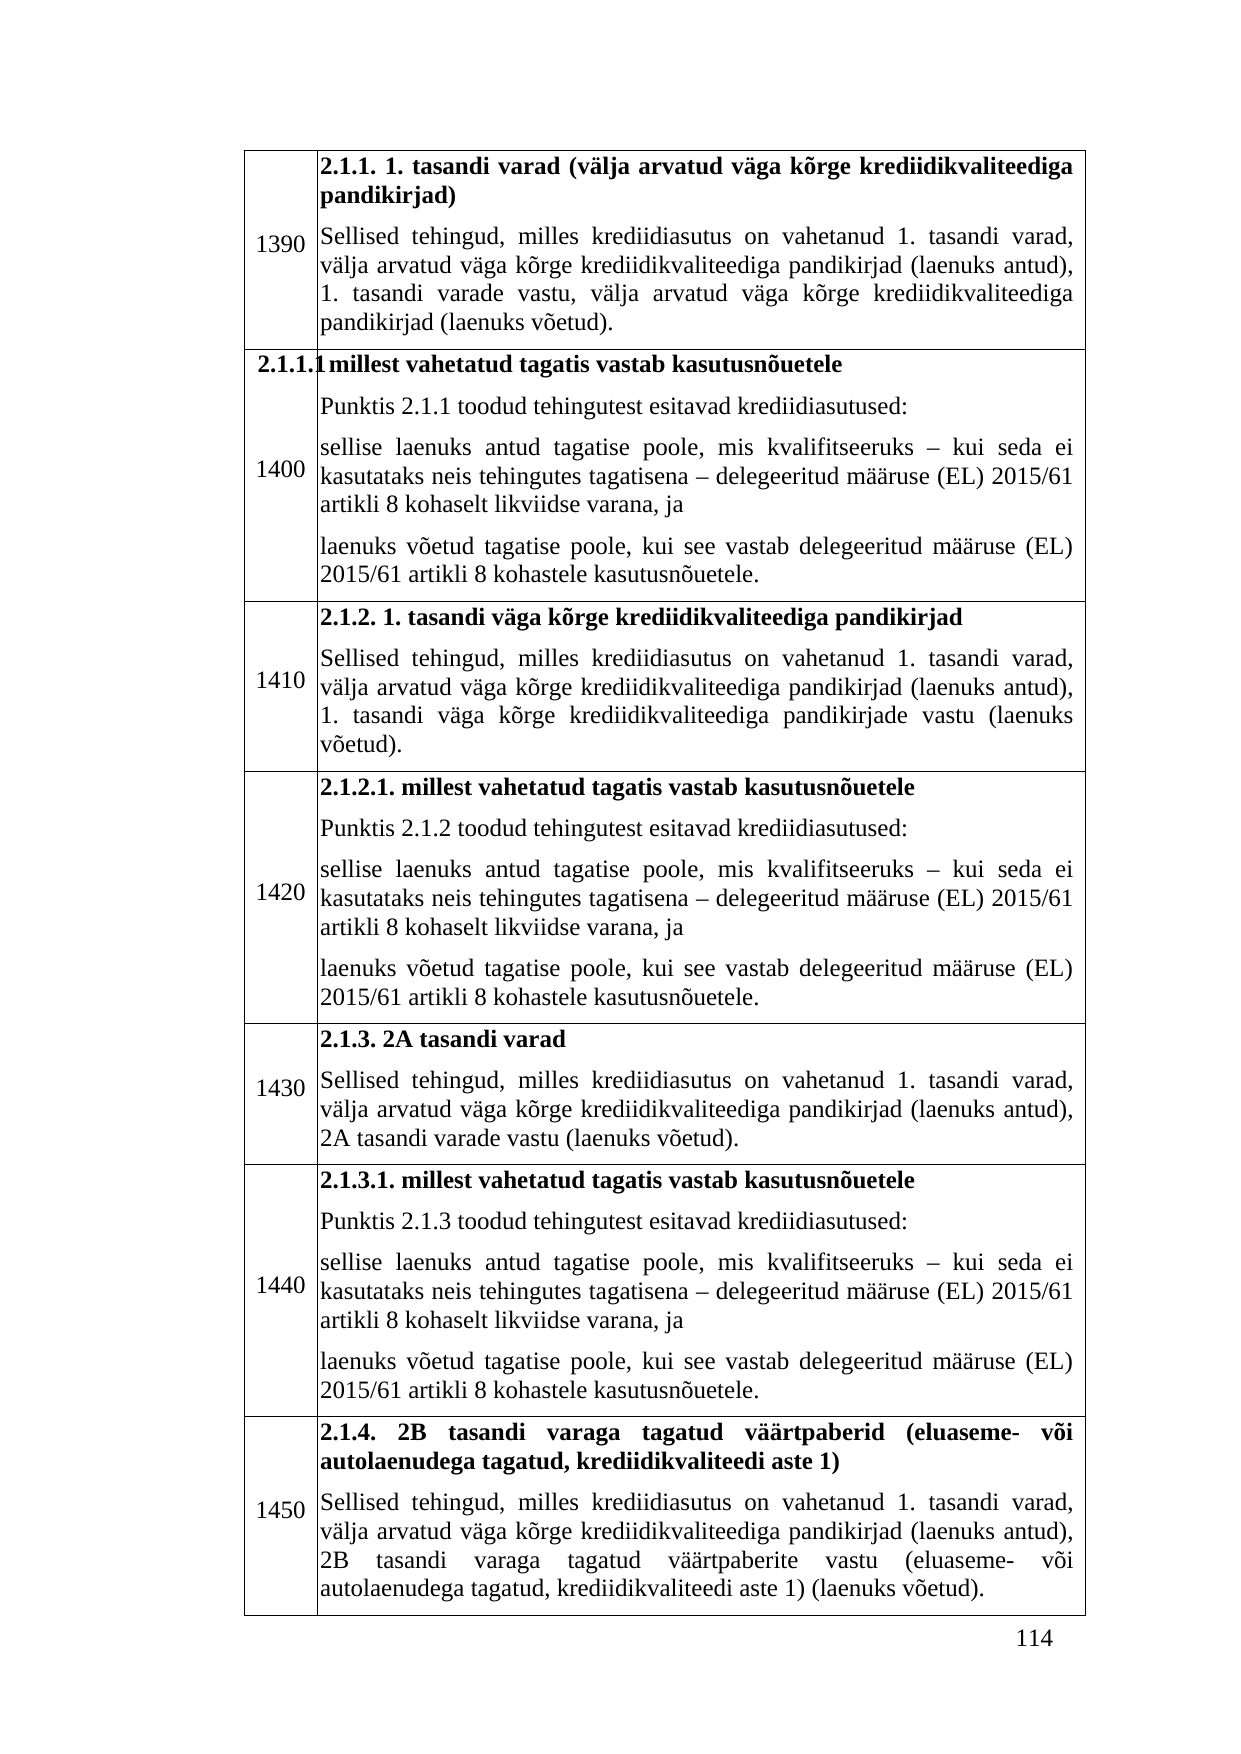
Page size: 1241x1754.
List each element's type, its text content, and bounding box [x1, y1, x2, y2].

table_cell 2.1.3. 2A tasandi varad Sellised tehingud, milles krediidiasutus on vahetanud 1. tasandi varad, välja arvatud väga kõrge krediidikvaliteediga pandikirjad (laenuks antud), 2A tasandi varade vastu (laenuks võetud). [318, 1024, 1085, 1164]
table_cell millest vahetatud tagatis vastab kasutusnõuetele Punktis 2.1.1 toodud tehingutest esitavad krediidiasutused: sellise laenuks antud tagatise poole, mis kvalifitseeruks – kui seda ei kasutataks neis tehingutes tagatisena – delegeeritud määruse (EL) 2015/61 artikli 8 kohaselt likviidse varana, ja laenuks võetud tagatise poole, kui see vastab delegeeritud määruse (EL) 2015/61 artikli 8 kohastele kasutusnõuetele. [318, 350, 1085, 601]
table_cell 1450 [245, 1417, 317, 1615]
table_cell 2.1.3.1. millest vahetatud tagatis vastab kasutusnõuetele Punktis 2.1.3 toodud tehingutest esitavad krediidiasutused: sellise laenuks antud tagatise poole, mis kvalifitseeruks – kui seda ei kasutataks neis tehingutes tagatisena – delegeeritud määruse (EL) 2015/61 artikli 8 kohaselt likviidse varana, ja laenuks võetud tagatise poole, kui see vastab delegeeritud määruse (EL) 2015/61 artikli 8 kohastele kasutusnõuetele. [318, 1165, 1085, 1416]
table_cell 2.1.2. 1. tasandi väga kõrge krediidikvaliteediga pandikirjad Sellised tehingud, milles krediidiasutus on vahetanud 1. tasandi varad, välja arvatud väga kõrge krediidikvaliteediga pandikirjad (laenuks antud), 1. tasandi väga kõrge krediidikvaliteediga pandikirjade vastu (laenuks võetud). [318, 602, 1085, 771]
table_cell 2.1.4. 2B tasandi varaga tagatud väärtpaberid (eluaseme- või autolaenudega tagatud, krediidikvaliteedi aste 1) Sellised tehingud, milles krediidiasutus on vahetanud 1. tasandi varad, välja arvatud väga kõrge krediidikvaliteediga pandikirjad (laenuks antud), 2B tasandi varaga tagatud väärtpaberite vastu (eluaseme- või autolaenudega tagatud, krediidikvaliteedi aste 1) (laenuks võetud). [318, 1417, 1085, 1615]
table_cell 2.1.2.1. millest vahetatud tagatis vastab kasutusnõuetele Punktis 2.1.2 toodud tehingutest esitavad krediidiasutused: sellise laenuks antud tagatise poole, mis kvalifitseeruks – kui seda ei kasutataks neis tehingutes tagatisena – delegeeritud määruse (EL) 2015/61 artikli 8 kohaselt likviidse varana, ja laenuks võetud tagatise poole, kui see vastab delegeeritud määruse (EL) 2015/61 artikli 8 kohastele kasutusnõuetele. [318, 772, 1085, 1023]
table_cell 1410 [245, 602, 317, 771]
table_cell 1390 [245, 151, 317, 348]
table_cell 1440 [245, 1165, 317, 1416]
table_cell 1400 [245, 350, 317, 601]
table_cell 2.1.1. 1. tasandi varad (välja arvatud väga kõrge krediidikvaliteediga pandikirjad) Sellised tehingud, milles krediidiasutus on vahetanud 1. tasandi varad, välja arvatud väga kõrge krediidikvaliteediga pandikirjad (laenuks antud), 1. tasandi varade vastu, välja arvatud väga kõrge krediidikvaliteediga pandikirjad (laenuks võetud). [318, 151, 1085, 348]
table_cell 1430 [245, 1024, 317, 1164]
table_cell 1420 [245, 772, 317, 1023]
